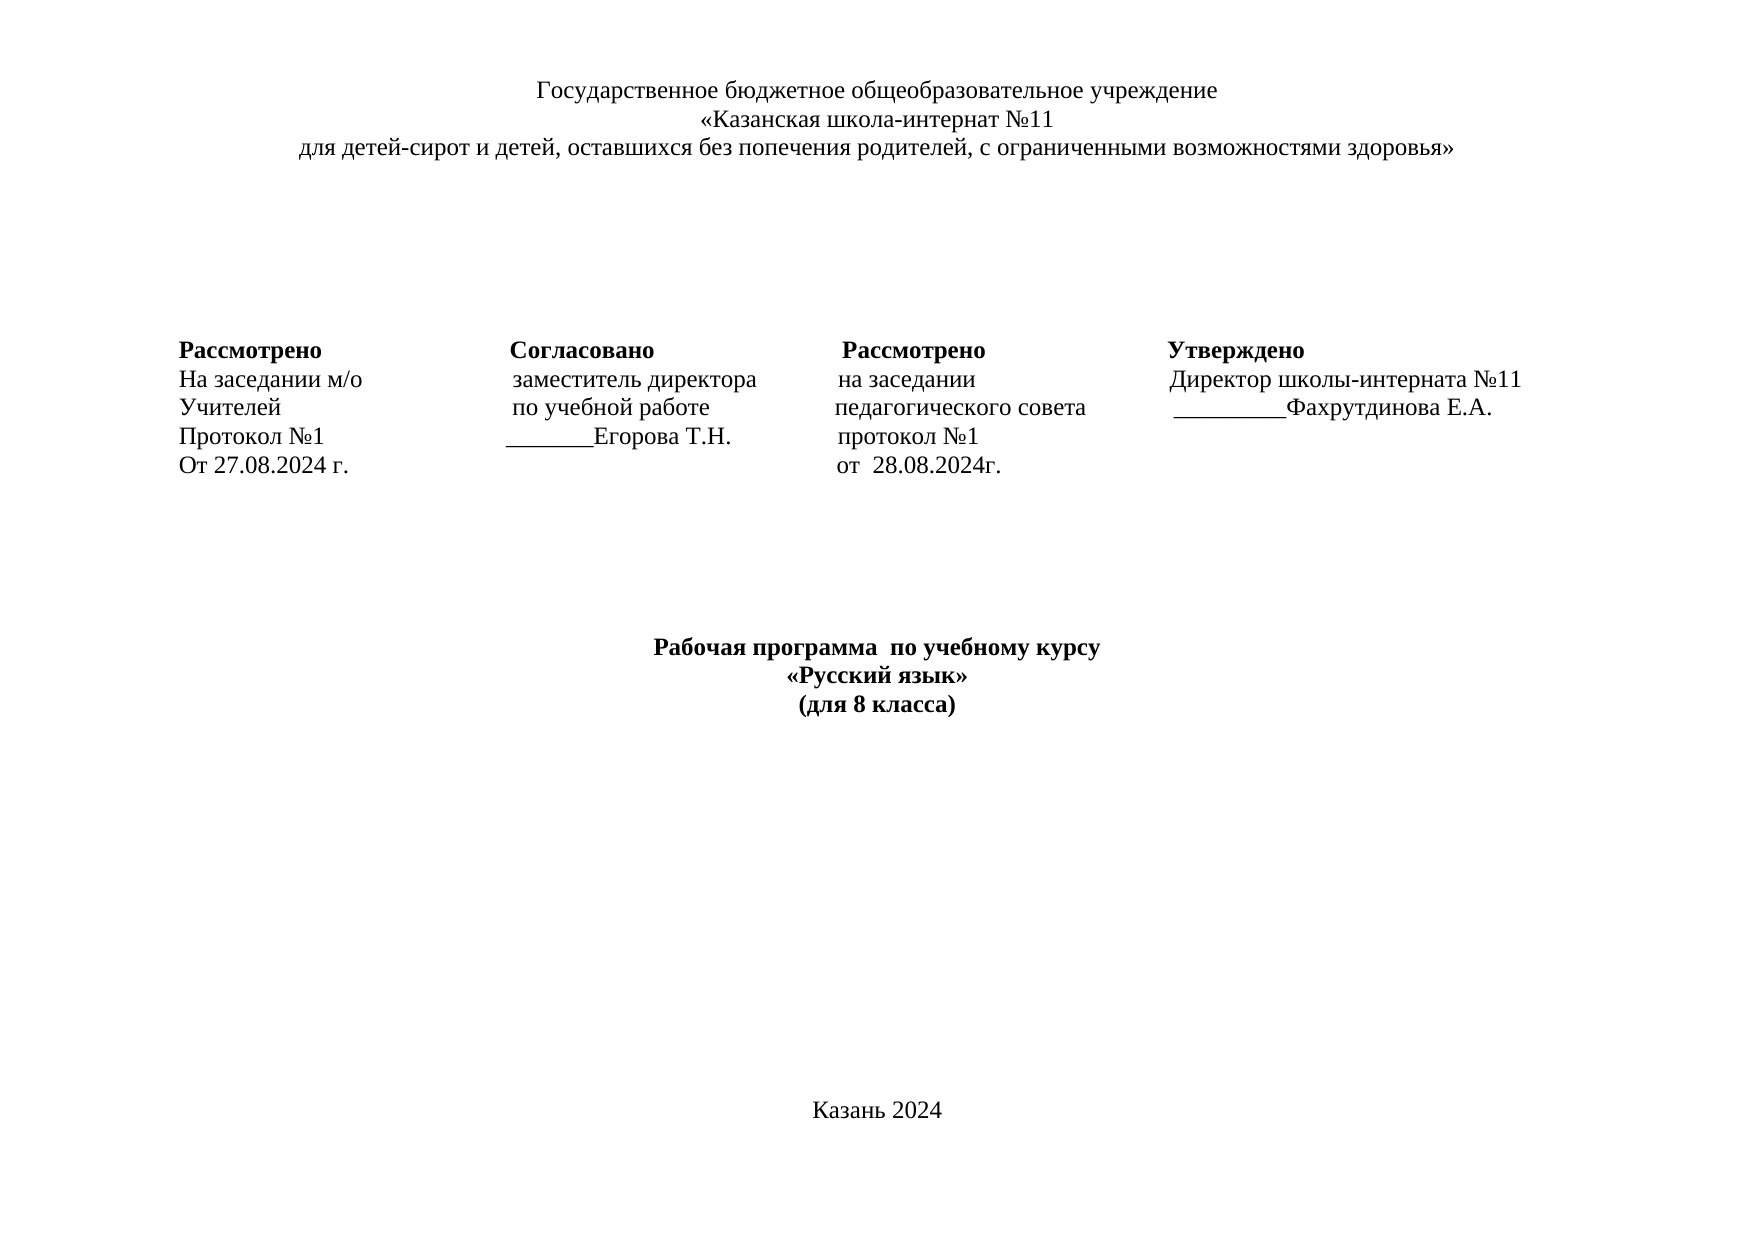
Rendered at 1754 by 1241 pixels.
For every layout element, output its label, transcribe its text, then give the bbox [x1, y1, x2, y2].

text Казань 2024 [75, 1095, 1679, 1124]
text «Русский язык» [75, 661, 1679, 689]
text «Казанская школа-интернат №11 [75, 104, 1679, 132]
text Государственное бюджетное общеобразовательное учреждение [75, 75, 1679, 104]
text для детей-сирот и детей, оставшихся без попечения родителей, с ограниченными возможностями здоровья» [75, 132, 1679, 161]
text От 27.08.2024 г. от 28.08.2024г. [178, 450, 1679, 479]
text Рассмотрено Согласовано Рассмотрено Утверждено [178, 335, 1679, 364]
text Рабочая программа по учебному курсу [75, 632, 1679, 661]
text Учителей по учебной работе педагогического совета _________Фахрутдинова Е.А. [178, 392, 1679, 421]
text Протокол №1 _______Егорова Т.Н. протокол №1 [178, 421, 1679, 450]
text (для 8 класса) [75, 689, 1679, 718]
text На заседании м/о заместитель директора на заседании Директор школы-интерната №11 [178, 364, 1679, 392]
